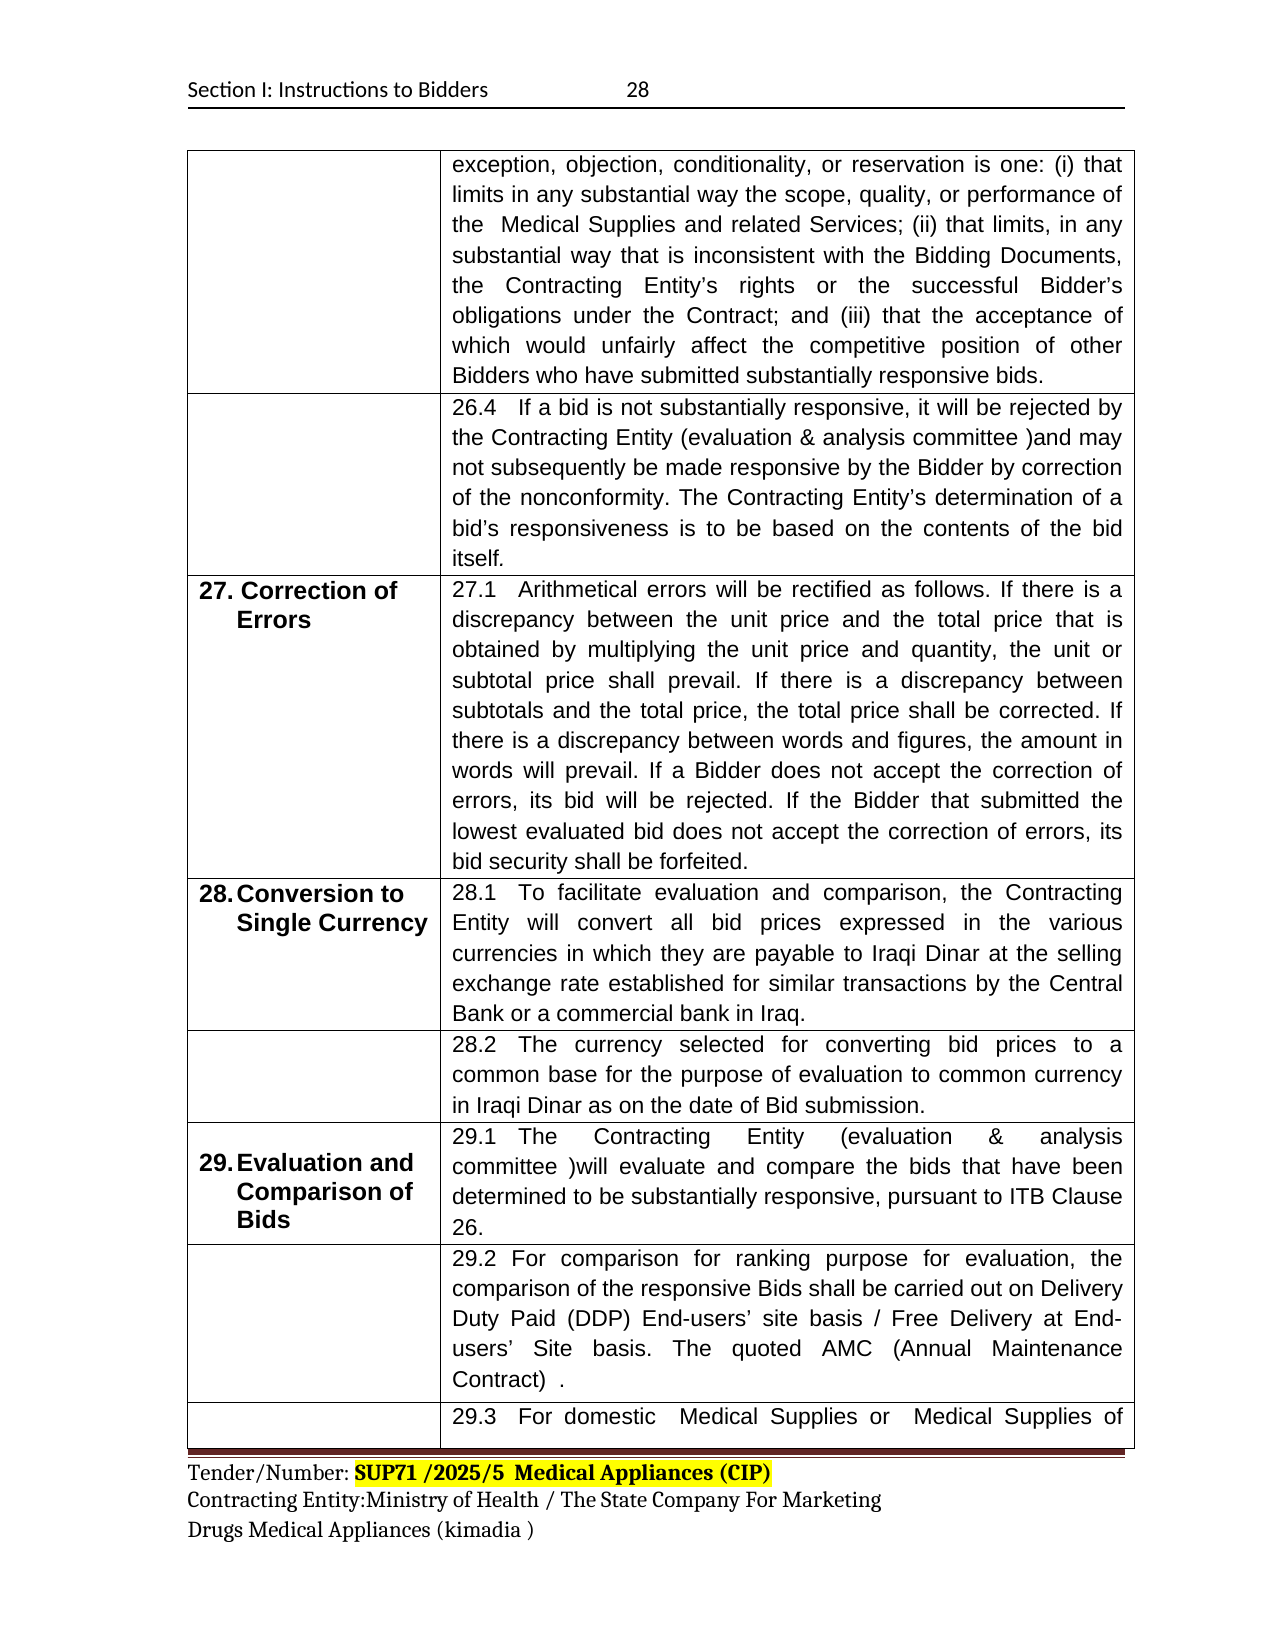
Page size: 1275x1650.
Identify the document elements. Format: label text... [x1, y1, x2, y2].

table_cell 29.1 The Contracting Entity (evaluation & analysis committee )will evaluate and compare the bids that have been determined to be substantially responsive, pursuant to ITB Clause 26. [441, 1123, 1134, 1244]
table_cell [188, 1245, 440, 1402]
table_cell 27. Correction of Errors [188, 576, 440, 878]
table_cell 28.1 To facilitate evaluation and comparison, the Contracting Entity will convert all bid prices expressed in the various currencies in which they are payable to Iraqi Dinar at the selling exchange rate established for similar transactions by the Central Bank or a commercial bank in Iraq. [441, 879, 1134, 1030]
table_cell 27.1 Arithmetical errors will be rectified as follows. If there is a discrepancy between the unit price and the total price that is obtained by multiplying the unit price and quantity, the unit or subtotal price shall prevail. If there is a discrepancy between subtotals and the total price, the total price shall be corrected. If there is a discrepancy between words and figures, the amount in words will prevail. If a Bidder does not accept the correction of errors, its bid will be rejected. If the Bidder that submitted the lowest evaluated bid does not accept the correction of errors, its bid security shall be forfeited. [441, 576, 1134, 878]
table_cell 28.2 The currency selected for converting bid prices to a common base for the purpose of evaluation to common currency in Iraqi Dinar as on the date of Bid submission. [441, 1031, 1134, 1122]
table_cell 29.2 For comparison for ranking purpose for evaluation, the comparison of the responsive Bids shall be carried out on Delivery Duty Paid (DDP) End-users’ site basis / Free Delivery at End-users’ Site basis. The quoted AMC (Annual Maintenance Contract) . [441, 1245, 1134, 1402]
table_cell [188, 1403, 440, 1448]
table_cell 26.4 If a bid is not substantially responsive, it will be rejected by the Contracting Entity (evaluation & analysis committee )and may not subsequently be made responsive by the Bidder by correction of the nonconformity. The Contracting Entity’s determination of a bid’s responsiveness is to be based on the contents of the bid itself. [441, 394, 1134, 575]
table_cell [188, 151, 440, 393]
table_cell 29. Evaluation and Comparison of Bids [188, 1123, 440, 1244]
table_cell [441, 151, 1134, 393]
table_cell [441, 1403, 1134, 1448]
table_cell [188, 1031, 440, 1122]
table_cell 28. Conversion to Single Currency [188, 879, 440, 1030]
table_cell [188, 394, 440, 575]
